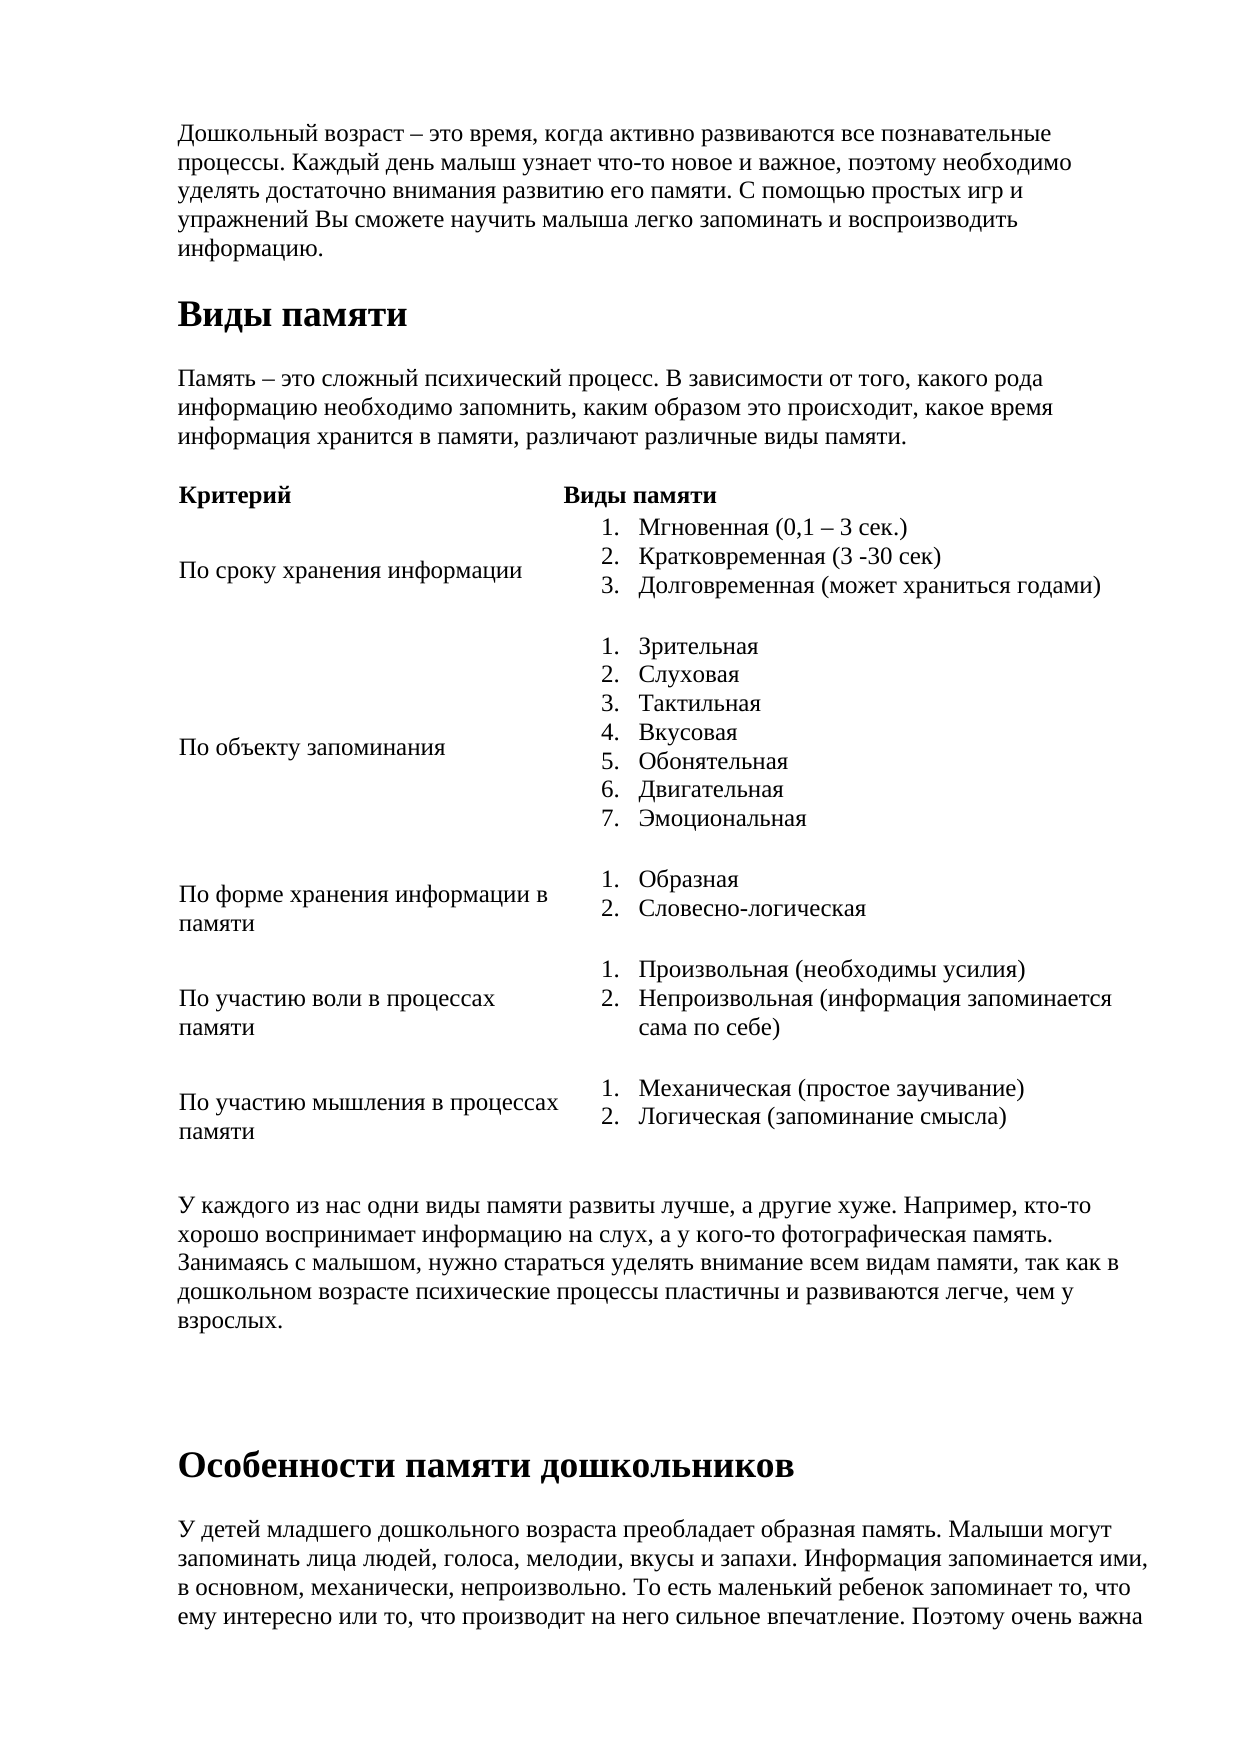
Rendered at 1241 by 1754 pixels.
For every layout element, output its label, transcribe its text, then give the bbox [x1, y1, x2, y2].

table_cell По участию мышления в процессах памяти [177, 1071, 562, 1161]
table_cell По участию воли в процессах памяти [177, 953, 562, 1071]
table_header Критерий [177, 479, 562, 511]
table_cell По сроку хранения информации [177, 511, 562, 629]
table_cell Образная Словесно-логическая [562, 863, 1152, 952]
table_header Виды памяти [562, 479, 1152, 511]
table_cell Зрительная Слуховая Тактильная Вкусовая Обонятельная Двигательная Эмоциональная [562, 629, 1152, 863]
text Дошкольный возраст – это время, когда активно развиваются все познавательные процессы. Каждый день малыш узнает что-то новое и важное, поэтому необходимо уделять достаточно внимания развитию его памяти. С помощью простых игр и упражнений Вы сможете научить малыша легко запоминать и воспроизводить информацию. [177, 118, 1152, 262]
table_cell По объекту запоминания [177, 629, 562, 863]
text Память – это сложный психический процесс. В зависимости от того, какого рода информацию необходимо запомнить, каким образом это происходит, какое время информация хранится в памяти, различают различные виды памяти. [177, 363, 1152, 449]
text Виды памяти [177, 291, 1152, 334]
text Особенности памяти дошкольников [177, 1442, 1152, 1485]
table_cell Механическая (простое заучивание) Логическая (запоминание смысла) [562, 1071, 1152, 1161]
text У каждого из нас одни виды памяти развиты лучше, а другие хуже. Например, кто-то хорошо воспринимает информацию на слух, а у кого-то фотографическая память. Занимаясь с малышом, нужно стараться уделять внимание всем видам памяти, так как в дошкольном возрасте психические процессы пластичны и развиваются легче, чем у взрослых. [177, 1190, 1152, 1334]
table_cell По форме хранения информации в памяти [177, 863, 562, 952]
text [177, 1514, 1152, 1629]
table_cell Мгновенная (0,1 – 3 сек.) Кратковременная (3 -30 сек) Долговременная (может храниться годами) [562, 511, 1152, 629]
table_cell Произвольная (необходимы усилия) Непроизвольная (информация запоминается сама по себе) [562, 953, 1152, 1071]
